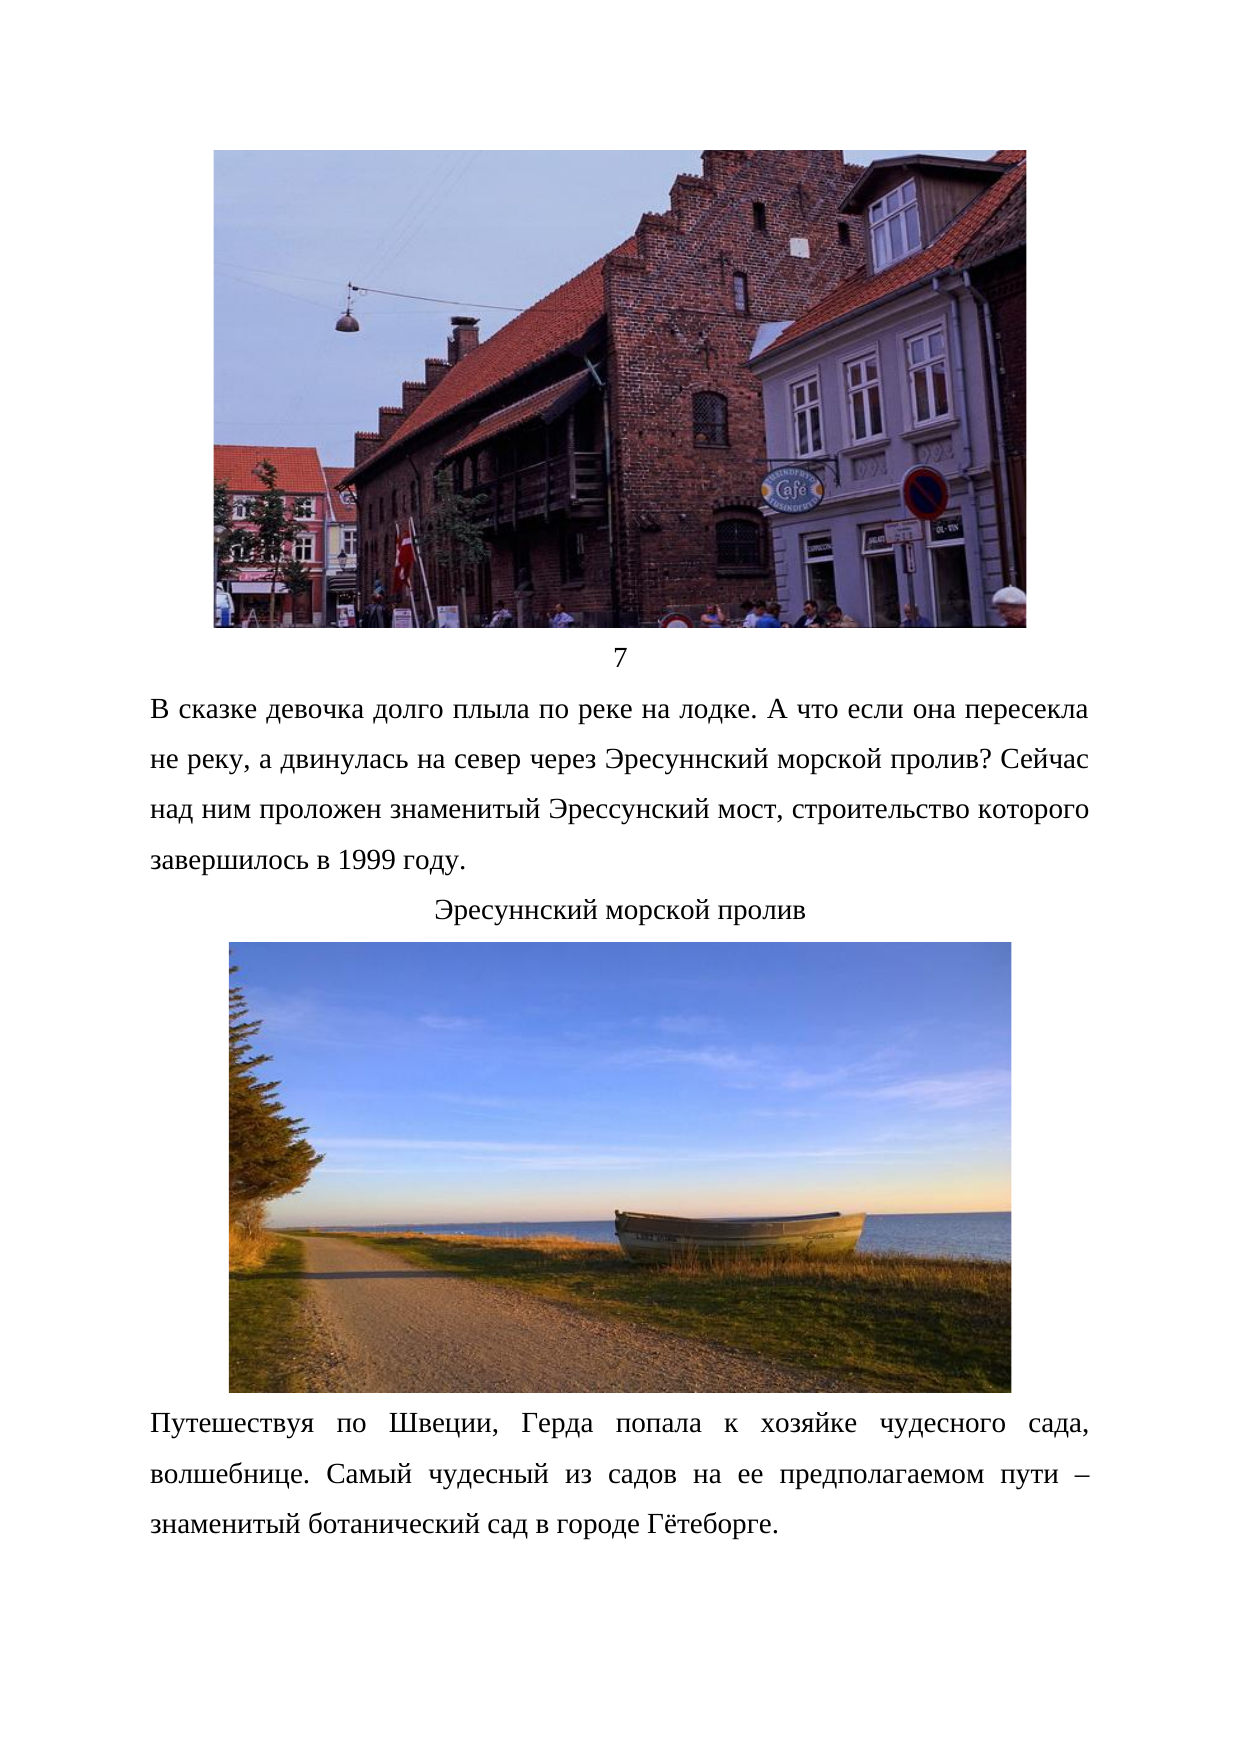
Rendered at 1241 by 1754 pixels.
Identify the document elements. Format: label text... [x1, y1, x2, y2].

picture [213, 150, 1027, 628]
text Путешествуя по Швеции, Герда попала к хозяйке чудесного сада, волшебнице. Самый чудесный из садов на ее предполагаемом пути – знаменитый ботанический сад в городе Гётеборге. [150, 1406, 1090, 1540]
text 7 [150, 641, 1090, 674]
text Эресуннский морской пролив [150, 892, 1090, 926]
text В сказке девочка долго плыла по реке на лодке. А что если она пересекла не реку, а двинулась на север через Эресуннский морской пролив? Сейчас над ним проложен знаменитый Эрессунский мост, строительство которого завершилось в 1999 году. [150, 691, 1090, 875]
picture [228, 942, 1012, 1393]
